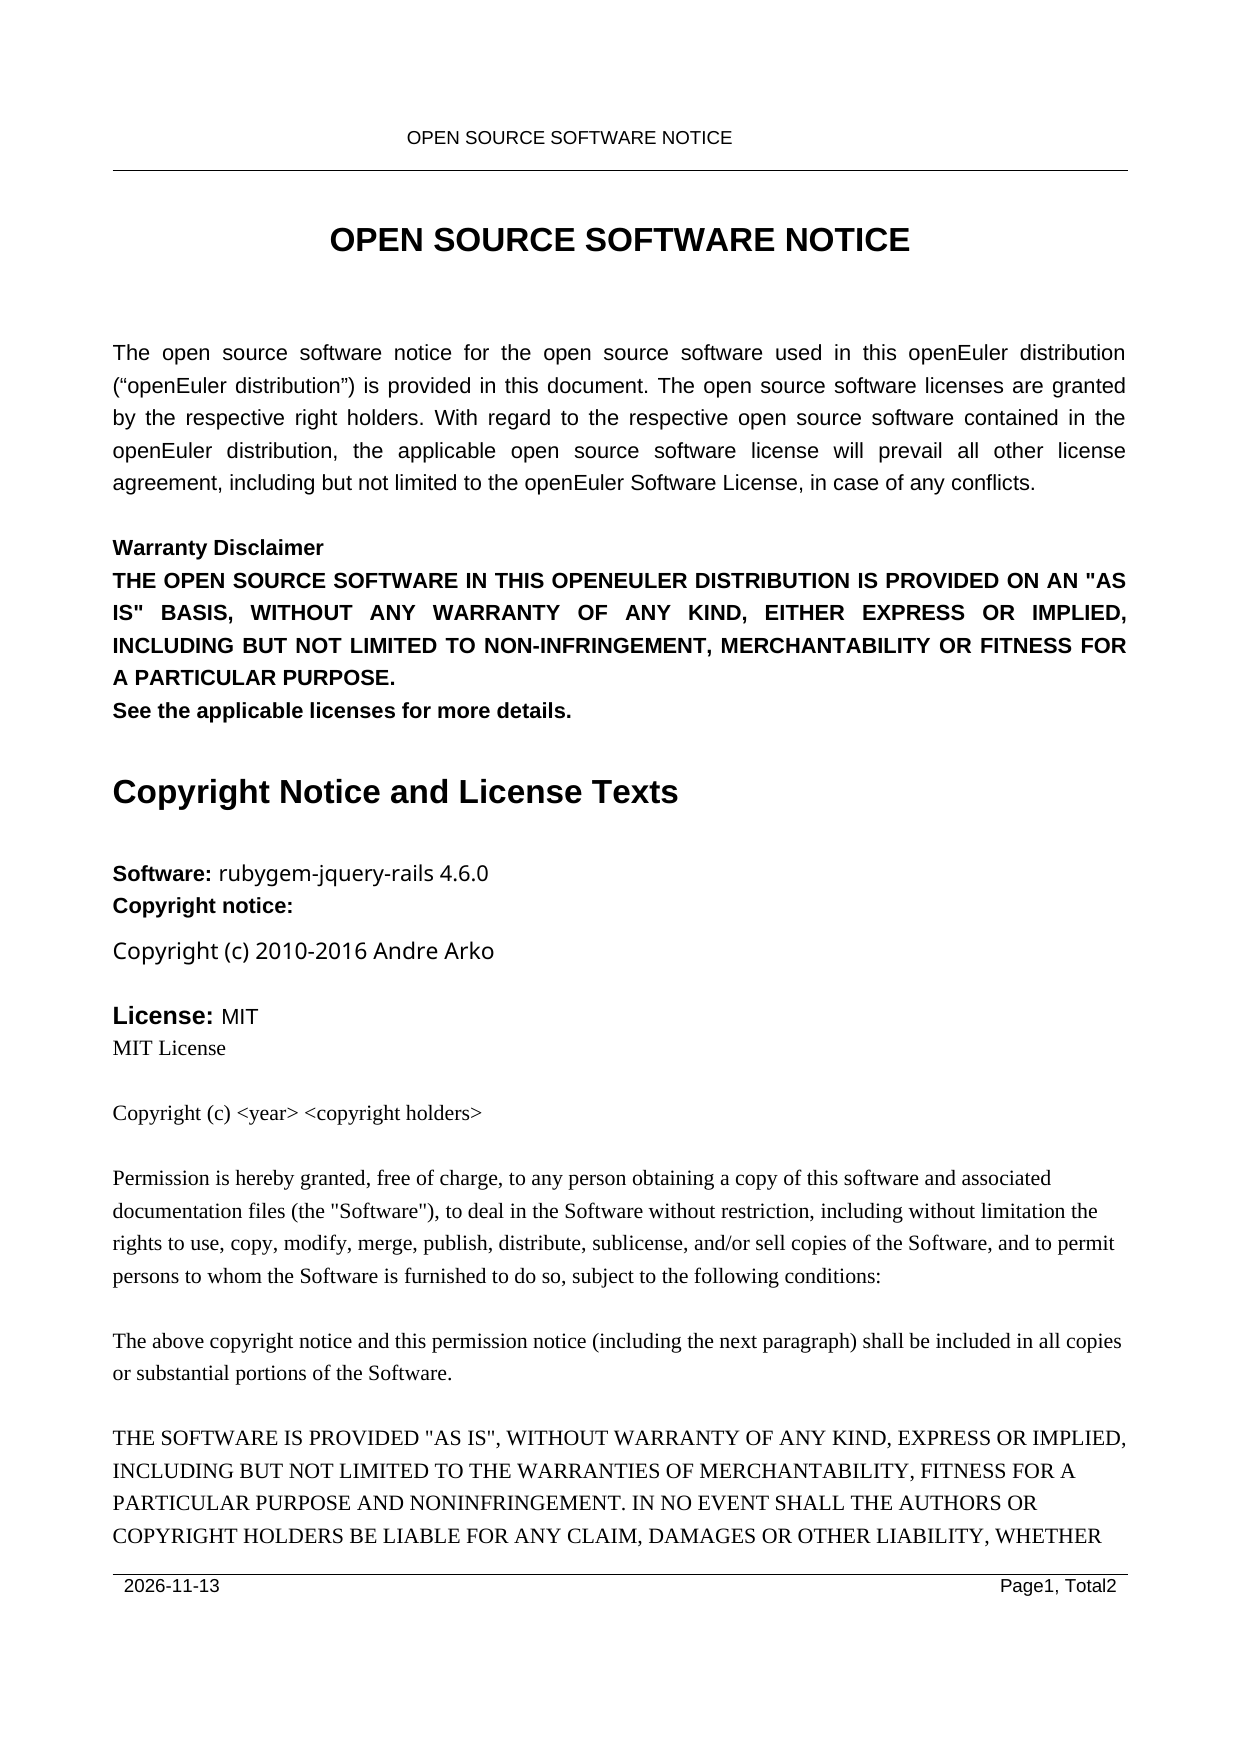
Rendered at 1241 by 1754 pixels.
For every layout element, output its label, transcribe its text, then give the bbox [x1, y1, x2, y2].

text Copyright (c) 2010-2016 Andre Arko [112, 934, 1128, 999]
text Copyright Notice and License Texts [112, 759, 1128, 824]
text Copyright notice: [112, 889, 1128, 921]
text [112, 1031, 1128, 1551]
text Warranty Disclaimer [112, 531, 1128, 564]
text OPEN SOURCE SOFTWARE NOTICE [112, 206, 1128, 271]
text THE OPEN SOURCE SOFTWARE IN THIS OPENEULER DISTRIBUTION IS PROVIDED ON AN "AS IS" BASIS, WITHOUT ANY WARRANTY OF ANY KIND, EITHER EXPRESS OR IMPLIED, INCLUDING BUT NOT LIMITED TO NON-INFRINGEMENT, MERCHANTABILITY OR FITNESS FOR A PARTICULAR PURPOSE. See the applicable licenses for more details. [112, 564, 1128, 726]
text License: MIT [112, 999, 1128, 1031]
title Software: rubygem-jquery-rails 4.6.0 [112, 856, 1128, 889]
text The open source software notice for the open source software used in this openEuler distribution (“openEuler distribution”) is provided in this document. The open source software licenses are granted by the respective right holders. With regard to the respective open source software contained in the openEuler distribution, the applicable open source software license will prevail all other license agreement, including but not limited to the openEuler Software License, in case of any conflicts. [112, 336, 1128, 499]
